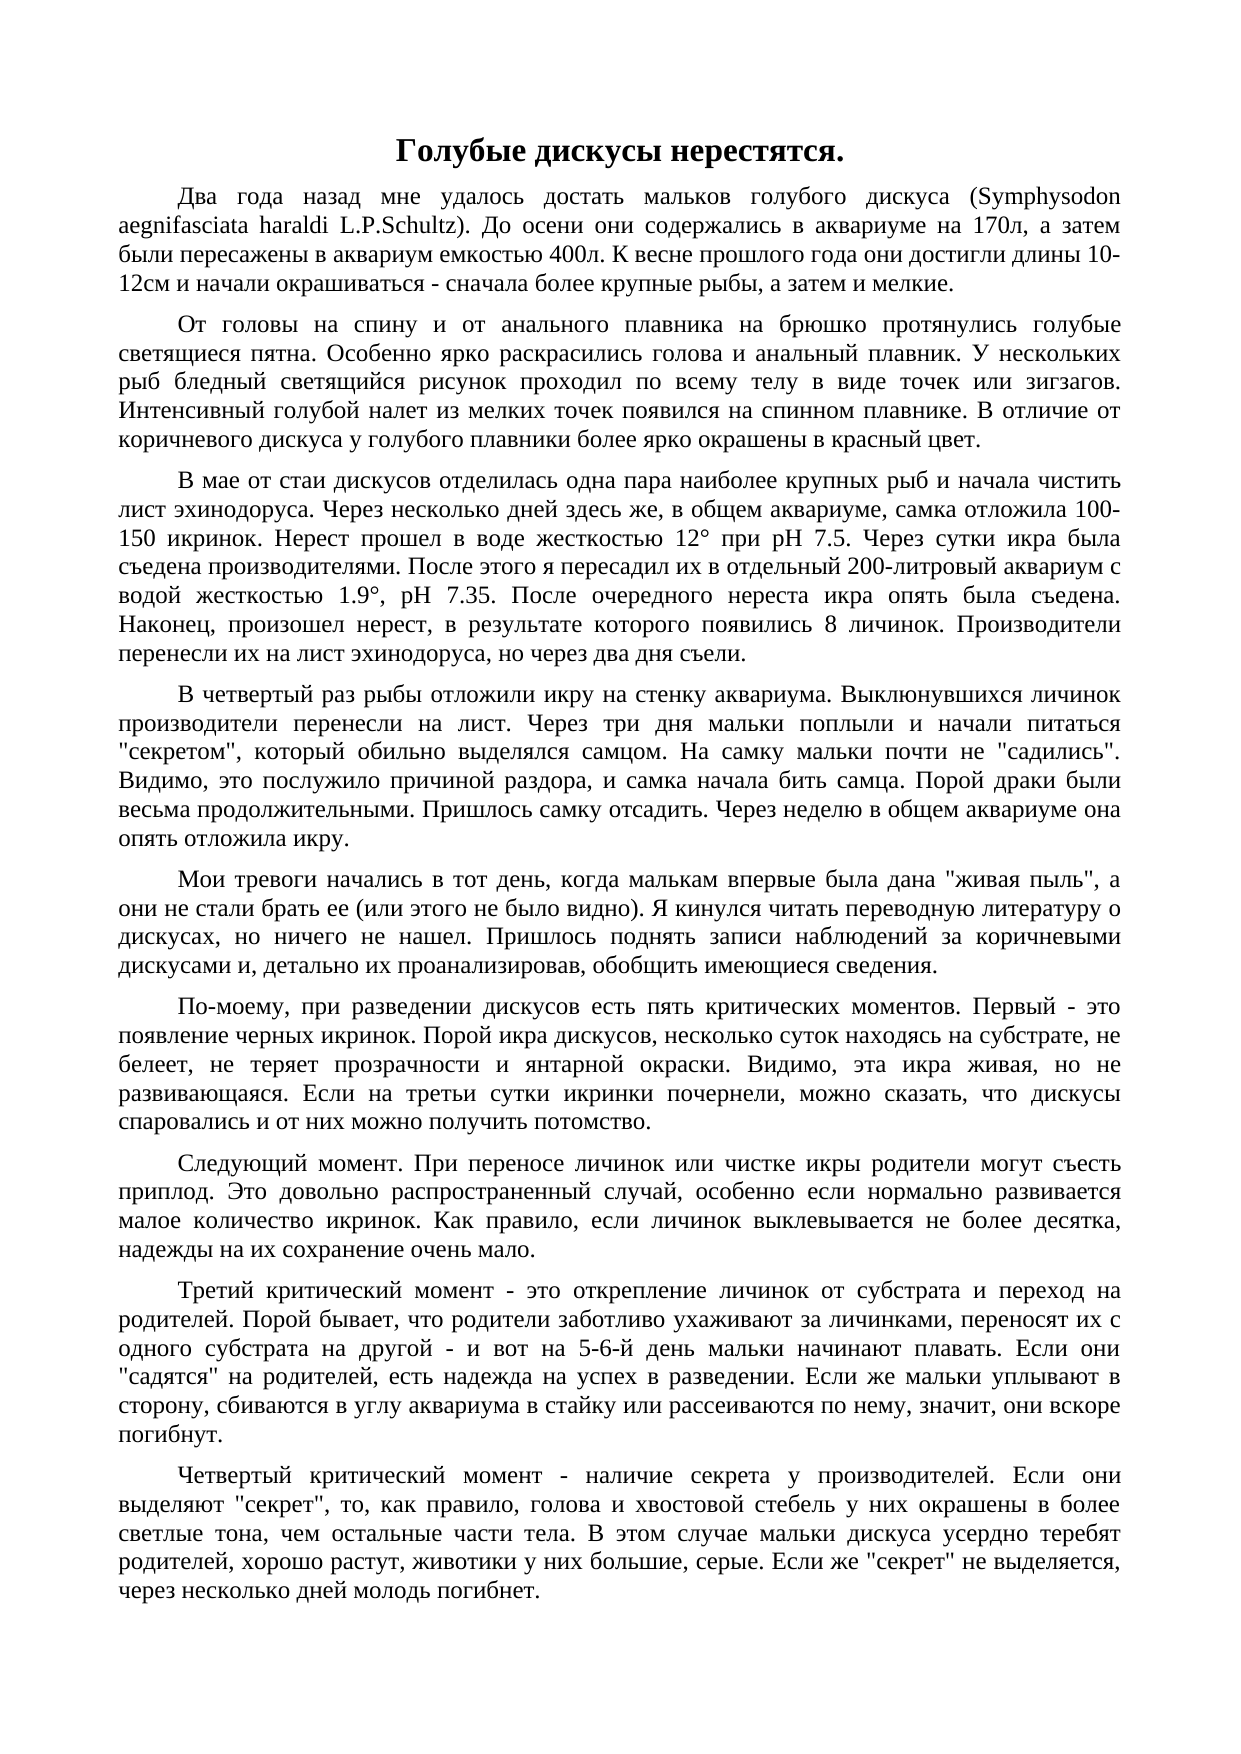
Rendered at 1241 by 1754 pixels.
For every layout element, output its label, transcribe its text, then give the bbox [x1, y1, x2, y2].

text По-моему, при разведении дискусов есть пять критических моментов. Первый - это появление черных икринок. Порой икра дискусов, несколько суток находясь на субстрате, не белеет, не теряет прозрачности и янтарной окраски. Видимо, эта икра живая, но не развивающаяся. Если на третьи сутки икринки почернели, можно сказать, что дискусы спаровались и от них можно получить потомство. [118, 991, 1122, 1135]
text В четвертый раз рыбы отложили икру на стенку аквариума. Выклюнувшихся личинок производители перенесли на лист. Через три дня мальки поплыли и начали питаться "секретом", который обильно выделялся самцом. На самку мальки почти не "садились". Видимо, это послужило причиной раздора, и самка начала бить самца. Порой драки были весьма продолжительными. Пришлось самку отсадить. Через неделю в общем аквариуме она опять отложила икру. [118, 679, 1122, 851]
text Четвертый критический момент - наличие секрета у производителей. Если они выделяют "секрет", то, как правило, голова и хвостовой стебель у них окрашены в более светлые тона, чем остальные части тела. В этом случае мальки дискуса усердно теребят родителей, хорошо растут, животики у них большие, серые. Если же "секрет" не выделяется, через несколько дней молодь погибнет. [118, 1460, 1122, 1604]
text Голубые дискусы нерестятся. [118, 131, 1122, 169]
text Мои тревоги начались в тот день, когда малькам впервые была дана "живая пыль", а они не стали брать ее (или этого не было видно). Я кинулся читать переводную литературу о дискусах, но ничего не нашел. Пришлось поднять записи наблюдений за коричневыми дискусами и, детально их проанализировав, обобщить имеющиеся сведения. [118, 864, 1122, 979]
text В мае от стаи дискусов отделилась одна пара наиболее крупных рыб и начала чистить лист эхинодоруса. Через несколько дней здесь же, в общем аквариуме, самка отложила 100-150 икринок. Нерест прошел в воде жесткостью 12° при рН 7.5. Через сутки икра была съедена производителями. После этого я пересадил их в отдельный 200-литровый аквариум с водой жесткостью 1.9°, рН 7.35. После очередного нереста икра опять была съедена. Наконец, произошел нерест, в результате которого появились 8 личинок. Производители перенесли их на лист эхинодоруса, но через два дня съели. [118, 465, 1122, 666]
text Два года назад мне удалось достать мальков голубого дискуса (Symphysodon aegnifasciata haraldi L.P.Schultz). До осени они содержались в аквариуме на 170л, а затем были пересажены в аквариум емкостью 400л. К весне прошлого года они достигли длины 10-12см и начали окрашиваться - сначала более крупные рыбы, а затем и мелкие. [118, 181, 1122, 296]
text Следующий момент. При переносе личинок или чистке икры родители могут съесть приплод. Это довольно распространенный случай, особенно если нормально развивается малое количество икринок. Как правило, если личинок выклевывается не более десятка, надежды на их сохранение очень мало. [118, 1148, 1122, 1263]
text От головы на спину и от анального плавника на брюшко протянулись голубые светящиеся пятна. Особенно ярко раскрасились голова и анальный плавник. У нескольких рыб бледный светящийся рисунок проходил по всему телу в виде точек или зигзагов. Интенсивный голубой налет из мелких точек появился на спинном плавнике. В отличие от коричневого дискуса у голубого плавники более ярко окрашены в красный цвет. [118, 309, 1122, 453]
text Третий критический момент - это открепление личинок от субстрата и переход на родителей. Порой бывает, что родители заботливо ухаживают за личинками, переносят их с одного субстрата на другой - и вот на 5-6-й день мальки начинают плавать. Если они "садятся" на родителей, есть надежда на успех в разведении. Если же мальки уплывают в сторону, сбиваются в углу аквариума в стайку или рассеиваются по нему, значит, они вскоре погибнут. [118, 1275, 1122, 1448]
